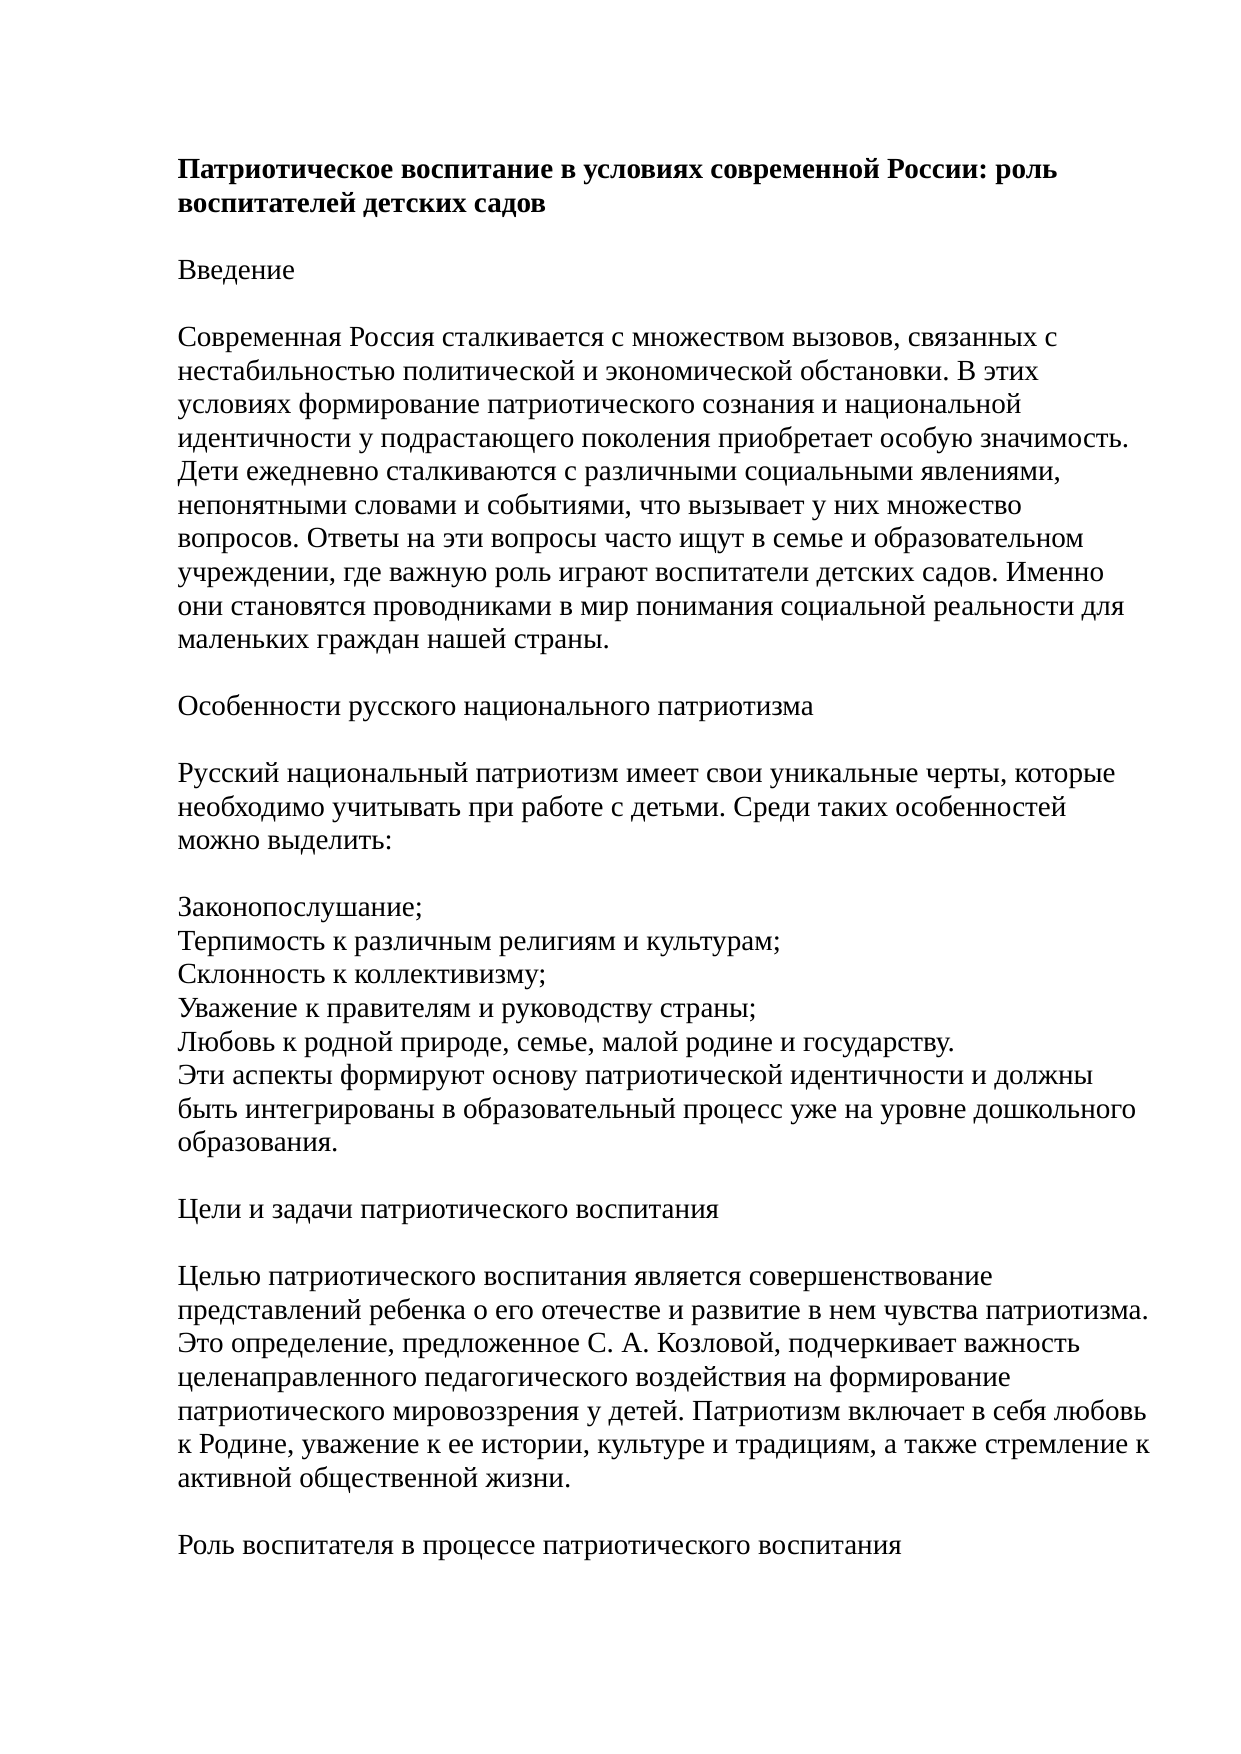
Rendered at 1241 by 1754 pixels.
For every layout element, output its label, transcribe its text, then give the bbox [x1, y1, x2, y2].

text Уважение к правителям и руководству страны; [177, 990, 1152, 1024]
text Введение [177, 252, 1152, 286]
text Русский национальный патриотизм имеет свои уникальные черты, которые необходимо учитывать при работе с детьми. Среди таких особенностей можно выделить: [177, 755, 1152, 856]
text Роль воспитателя в процессе патриотического воспитания [177, 1527, 1152, 1560]
text Целью патриотического воспитания является совершенствование представлений ребенка о его отечестве и развитие в нем чувства патриотизма. Это определение, предложенное С. А. Козловой, подчеркивает важность целенаправленного педагогического воздействия на формирование патриотического мировоззрения у детей. Патриотизм включает в себя любовь к Родине, уважение к ее истории, культуре и традициям, а также стремление к активной общественной жизни. [177, 1258, 1152, 1493]
text Законопослушание; [177, 889, 1152, 923]
text Патриотическое воспитание в условиях современной России: роль воспитателей детских садов [177, 152, 1152, 219]
text Эти аспекты формируют основу патриотической идентичности и должны быть интегрированы в образовательный процесс уже на уровне дошкольного образования. [177, 1057, 1152, 1158]
text Цели и задачи патриотического воспитания [177, 1191, 1152, 1225]
text Терпимость к различным религиям и культурам; [177, 923, 1152, 957]
text Склонность к коллективизму; [177, 957, 1152, 990]
text Особенности русского национального патриотизма [177, 688, 1152, 722]
text Любовь к родной природе, семье, малой родине и государству. [177, 1024, 1152, 1057]
text Современная Россия сталкивается с множеством вызовов, связанных с нестабильностью политической и экономической обстановки. В этих условиях формирование патриотического сознания и национальной идентичности у подрастающего поколения приобретает особую значимость. Дети ежедневно сталкиваются с различными социальными явлениями, непонятными словами и событиями, что вызывает у них множество вопросов. Ответы на эти вопросы часто ищут в семье и образовательном учреждении, где важную роль играют воспитатели детских садов. Именно они становятся проводниками в мир понимания социальной реальности для маленьких граждан нашей страны. [177, 319, 1152, 655]
